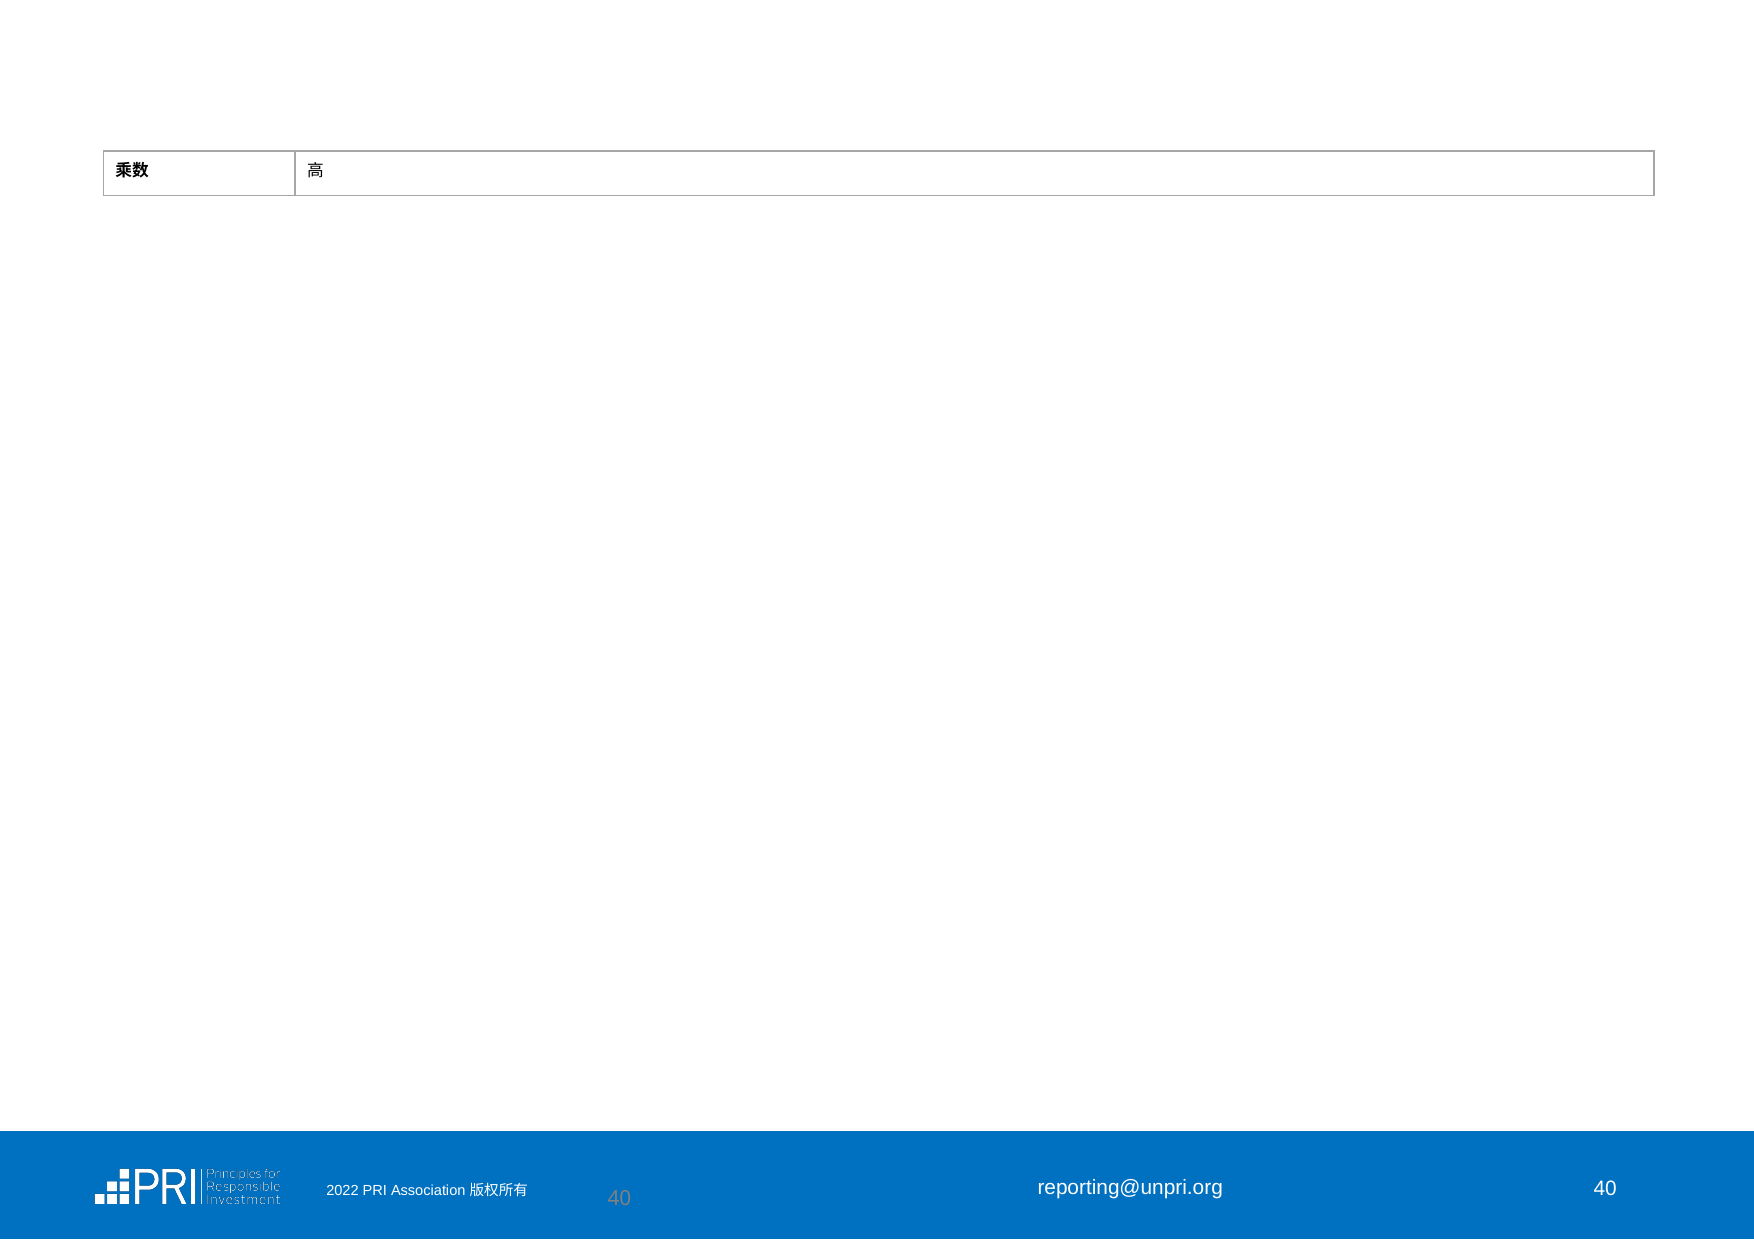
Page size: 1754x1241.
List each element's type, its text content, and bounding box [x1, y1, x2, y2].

table_cell 乘数 [104, 152, 294, 195]
picture [92, 1166, 282, 1207]
table_cell 高 [296, 152, 1653, 195]
